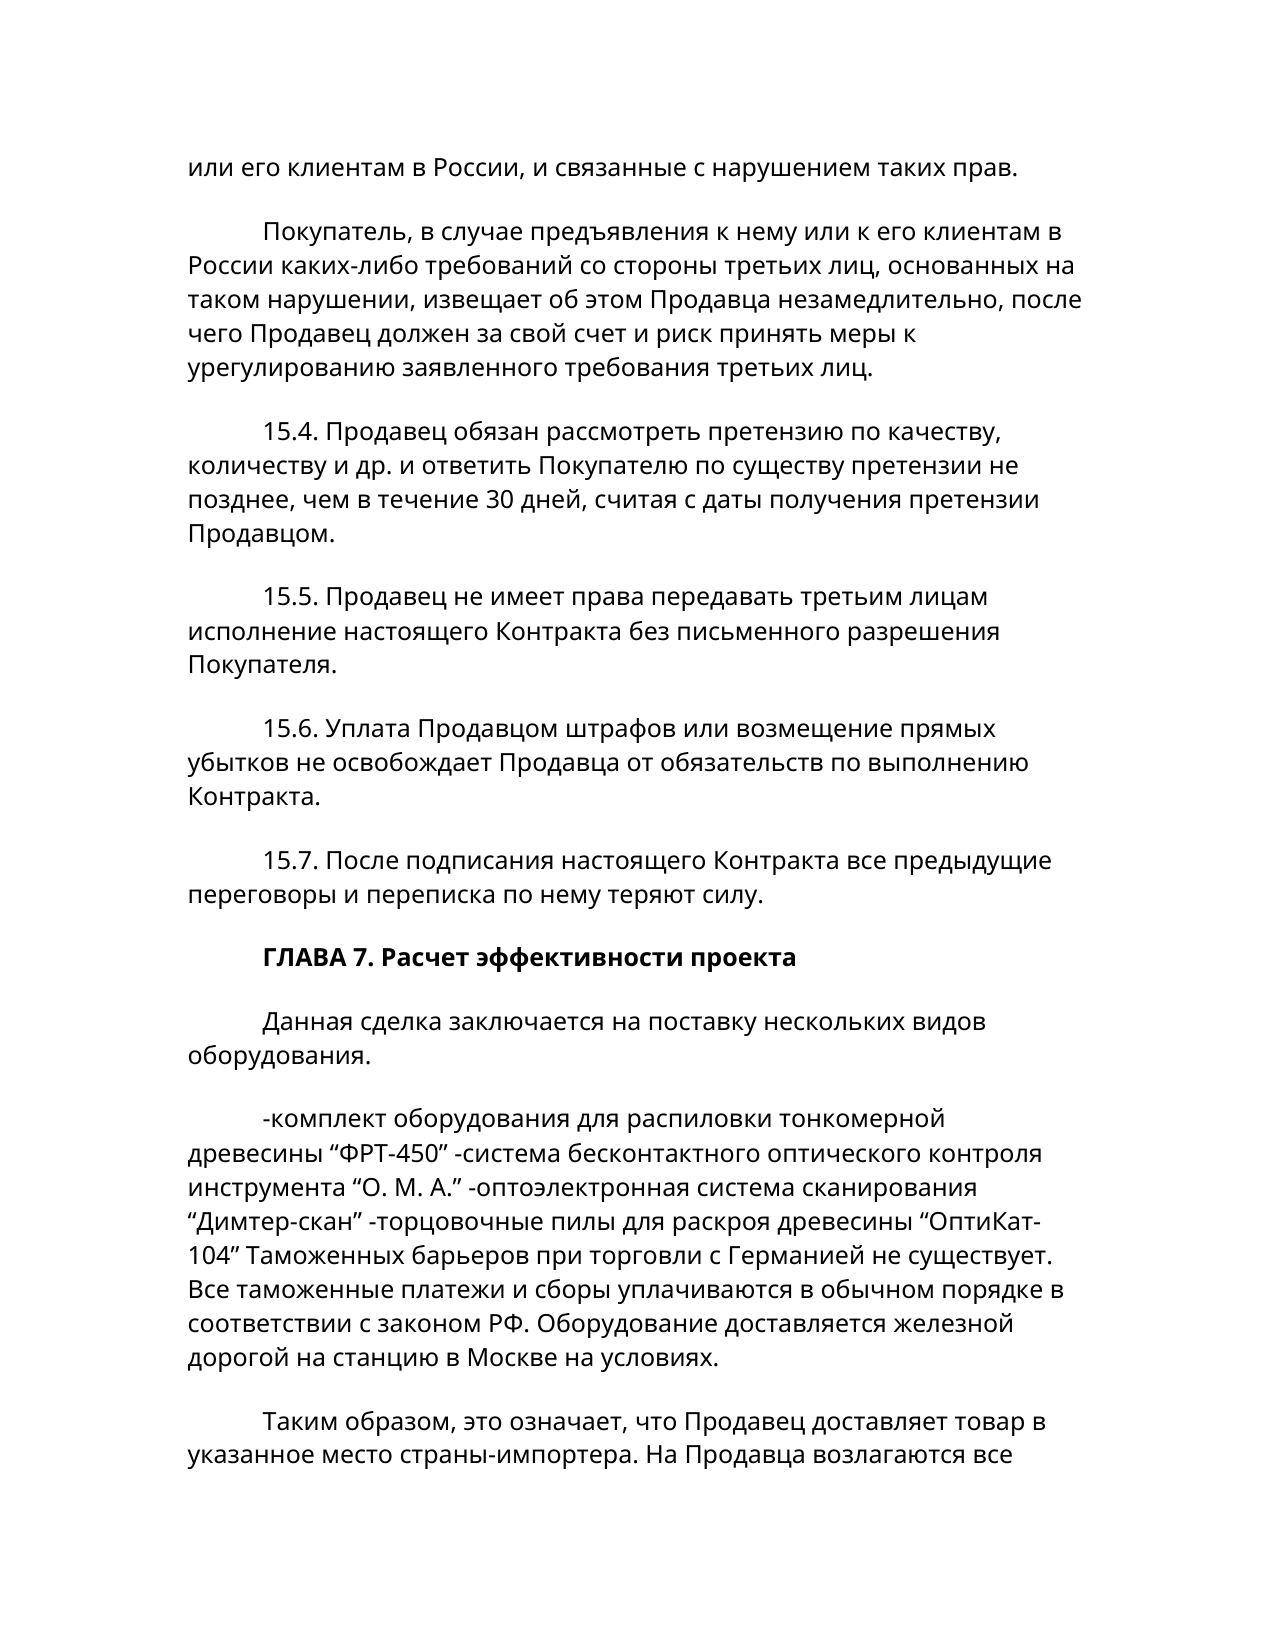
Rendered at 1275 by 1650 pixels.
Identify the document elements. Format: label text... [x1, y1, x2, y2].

text ГЛАВА 7. Расчет эффективности проекта [187, 940, 1087, 974]
text 15.4. Продавец обязан рассмотреть претензию по качеству, количеству и др. и ответить Покупателю по существу претензии не позднее, чем в течение 30 дней, считая с даты получения претензии Продавцом. [187, 413, 1087, 549]
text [187, 150, 1087, 184]
text Покупатель, в случае предъявления к нему или к его клиентам в России каких-либо требований со стороны третьих лиц, основанных на таком нарушении, извещает об этом Продавца незамедлительно, после чего Продавец должен за свой счет и риск принять меры к урегулированию заявленного требования третьих лиц. [187, 213, 1087, 384]
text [187, 1403, 1087, 1471]
text 15.5. Продавец не имеет права передавать третьим лицам исполнение настоящего Контракта без письменного разрешения Покупателя. [187, 579, 1087, 681]
text -комплект оборудования для распиловки тонкомерной древесины “ФРТ-450” -система бесконтактного оптического контроля инструмента “О. М. А.” -оптоэлектронная система сканирования “Димтер-скан” -торцовочные пилы для раскроя древесины “ОптиКат-104” Таможенных барьеров при торговли с Германией не существует. Все таможенные платежи и сборы уплачиваются в обычном порядке в соответствии с законом РФ. Оборудование доставляется железной дорогой на станцию в Москве на условиях. [187, 1101, 1087, 1374]
text 15.7. После подписания настоящего Контракта все предыдущие переговоры и переписка по нему теряют силу. [187, 842, 1087, 911]
text Данная сделка заключается на поставку нескольких видов оборудования. [187, 1003, 1087, 1072]
text 15.6. Уплата Продавцом штрафов или возмещение прямых убытков не освобождает Продавца от обязательств по выполнению Контракта. [187, 711, 1087, 813]
